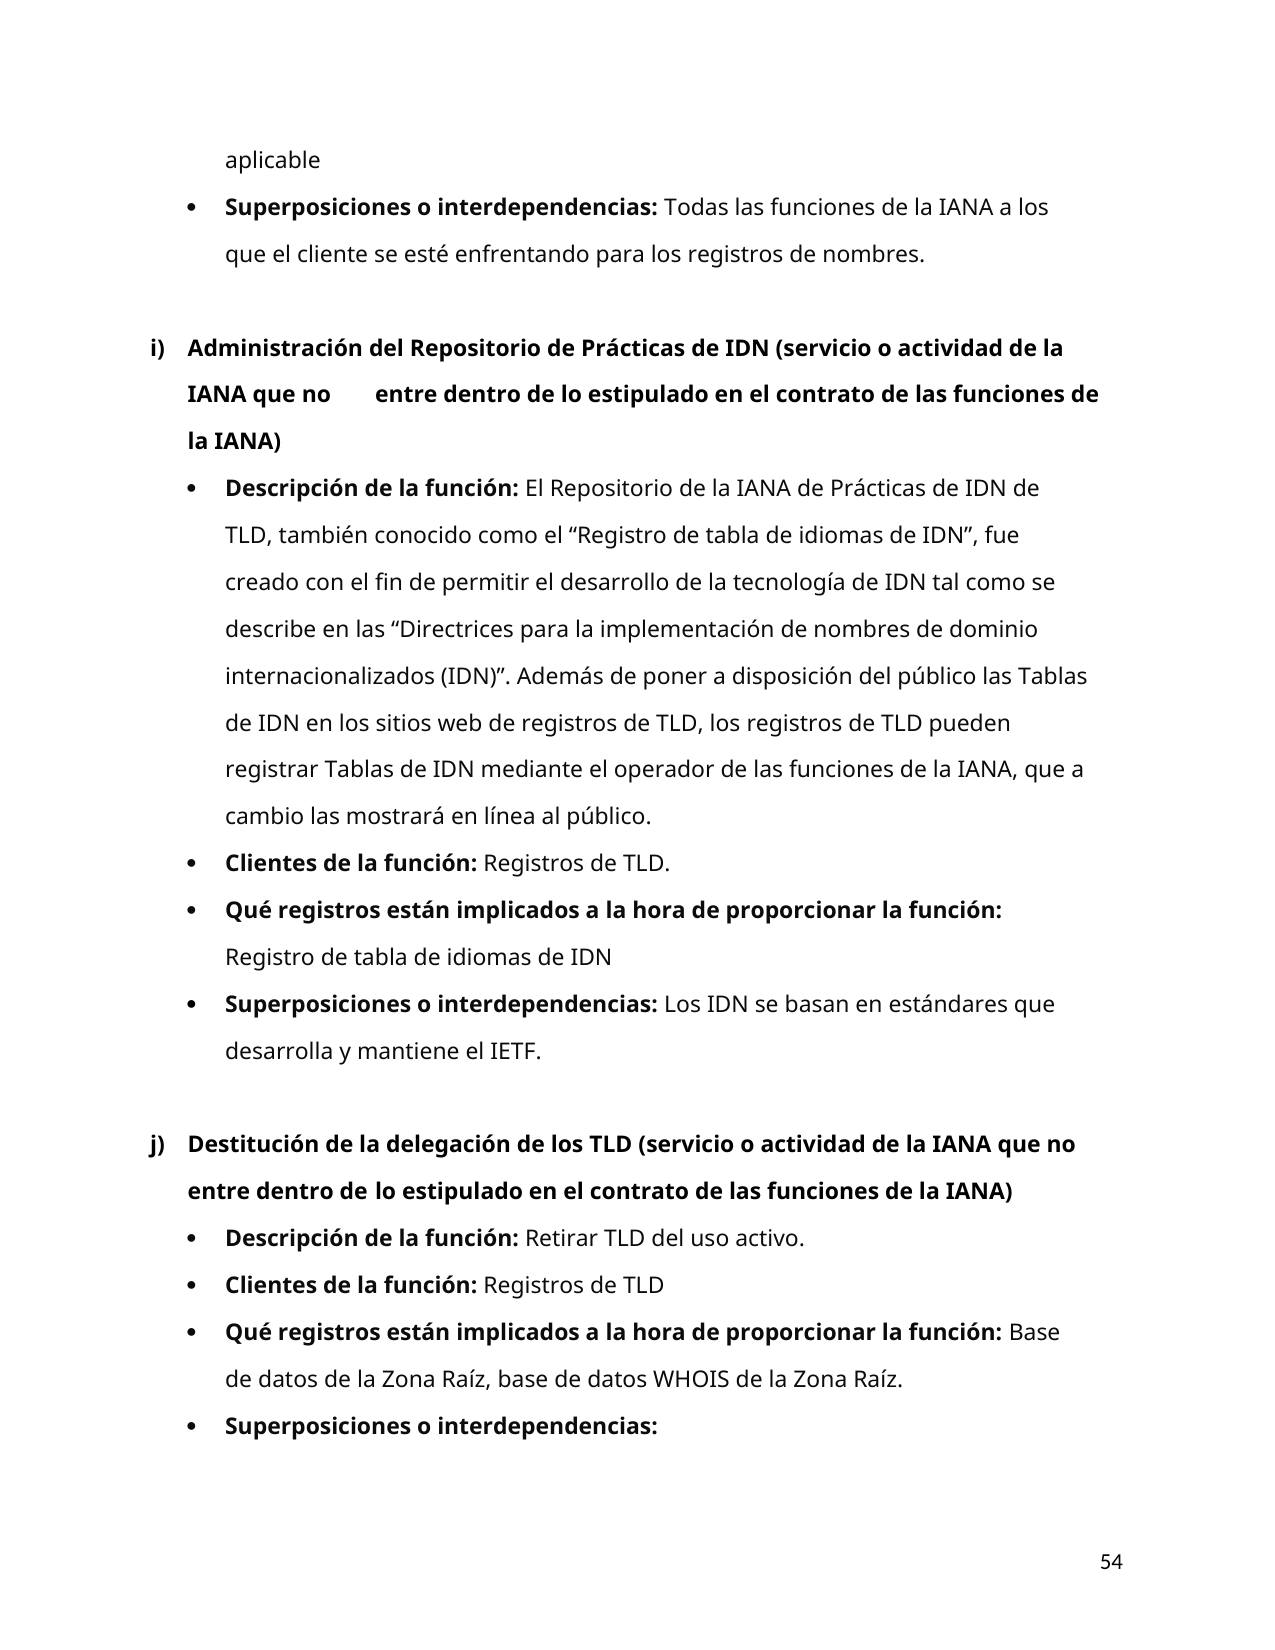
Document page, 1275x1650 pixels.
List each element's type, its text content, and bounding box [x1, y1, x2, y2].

list Administración del Repositorio de Prácticas de IDN (servicio o actividad de la IANA que no entre dentro de lo estipulado en el contrato de las funciones de la IANA) [150, 332, 1123, 457]
list Clientes de la función: Registros de TLD [187, 1269, 1089, 1300]
list Descripción de la función: Retirar TLD del uso activo. [187, 1222, 1089, 1253]
list Destitución de la delegación de los TLD (servicio o actividad de la IANA que no entre dentro de lo estipulado en el contrato de las funciones de la IANA) [150, 1128, 1123, 1207]
list Descripción de la función: El Repositorio de la IANA de Prácticas de IDN de TLD, también conocido como el “Registro de tabla de idiomas de IDN”, fue creado con el fin de permitir el desarrollo de la tecnología de IDN tal como se describe en las “Directrices para la implementación de nombres de dominio internacionalizados (IDN)”. Además de poner a disposición del público las Tablas de IDN en los sitios web de registros de TLD, los registros de TLD pueden registrar Tablas de IDN mediante el operador de las funciones de la IANA, que a cambio las mostrará en línea al público. [187, 472, 1089, 832]
list Clientes de la función: Registros de TLD. [187, 847, 1089, 878]
list Qué registros están implicados a la hora de proporcionar la función: Base de datos de la Zona Raíz, base de datos WHOIS de la Zona Raíz. [187, 1316, 1089, 1394]
list Superposiciones o interdependencias: [187, 1410, 1089, 1441]
list Qué registros están implicados a la hora de proporcionar la función: Registro de tabla de idiomas de IDN [187, 894, 1089, 972]
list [187, 144, 1089, 175]
list Superposiciones o interdependencias: Los IDN se basan en estándares que desarrolla y mantiene el IETF. [187, 988, 1089, 1066]
list Superposiciones o interdependencias: Todas las funciones de la IANA a los que el cliente se esté enfrentando para los registros de nombres. [187, 191, 1089, 269]
